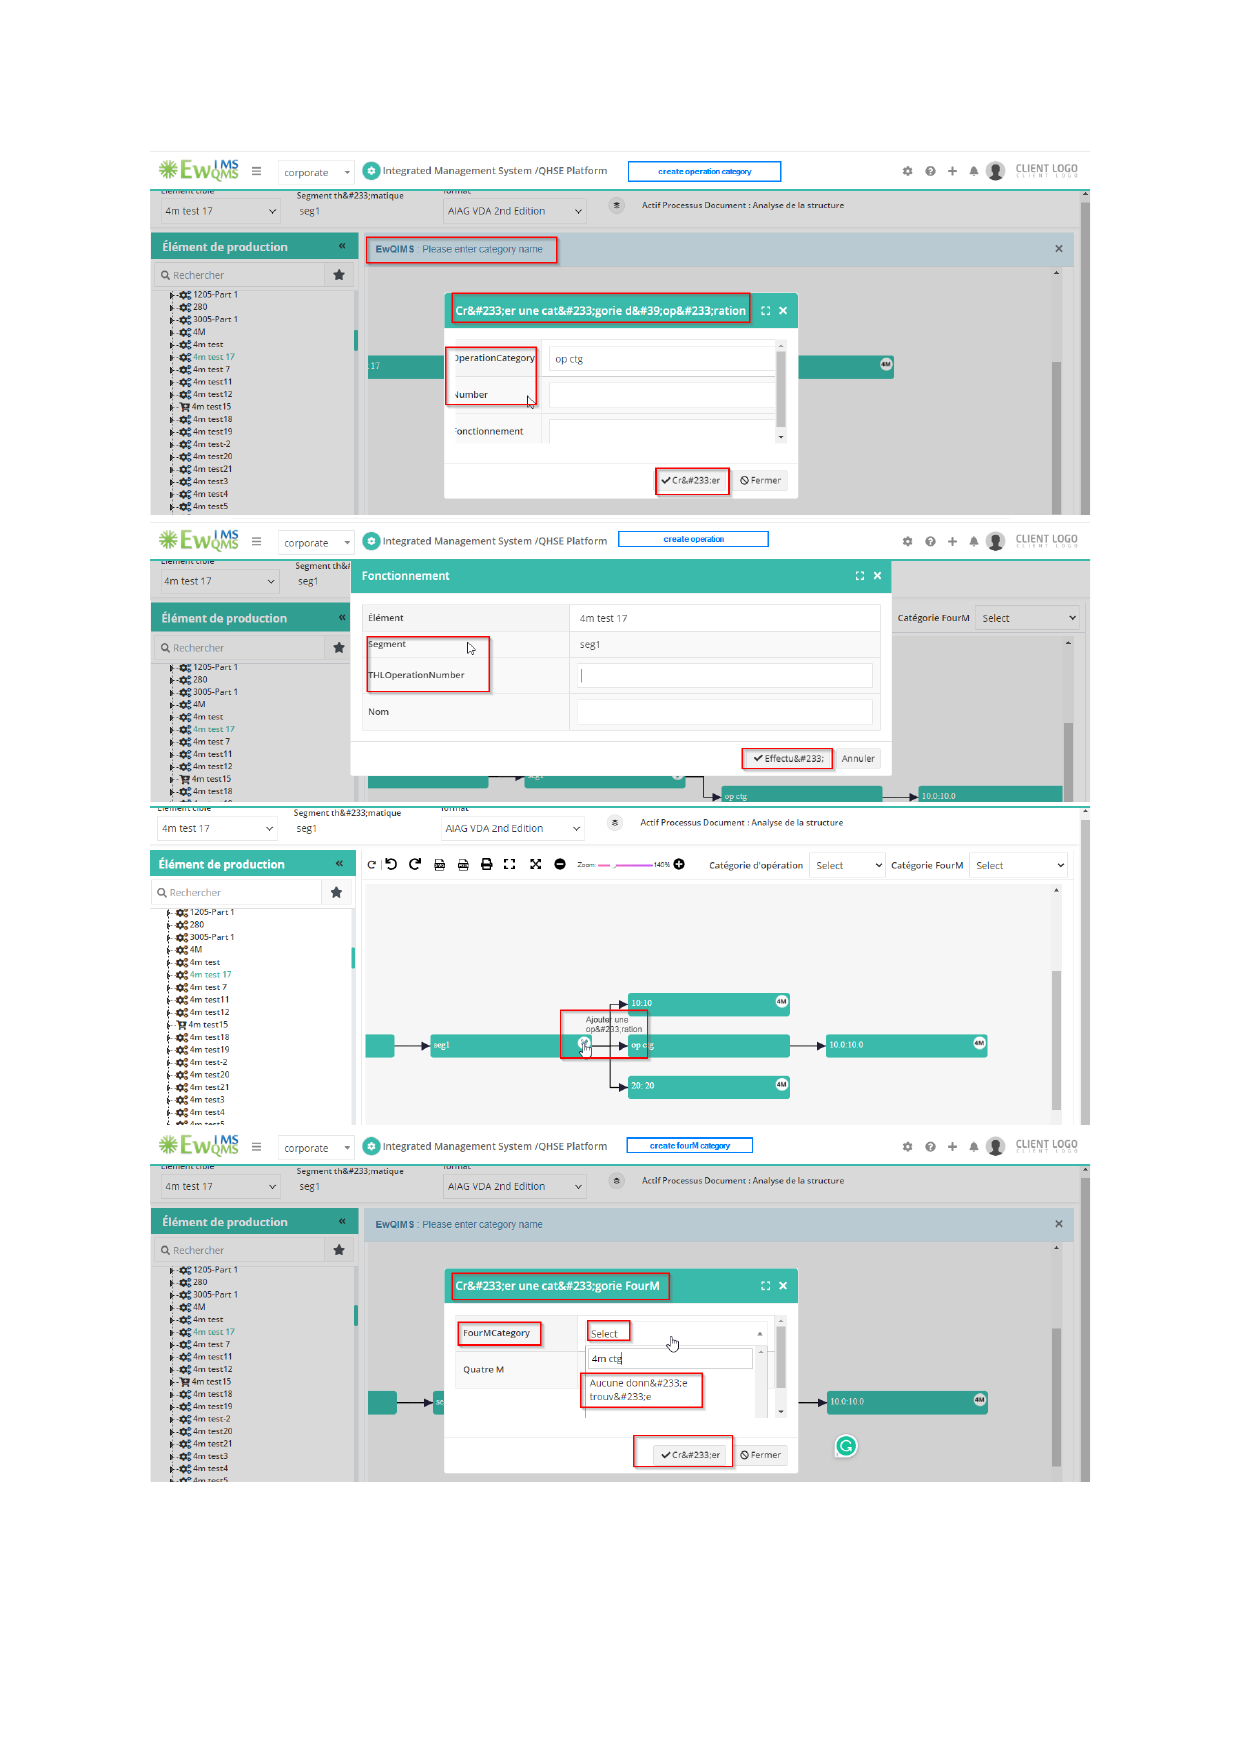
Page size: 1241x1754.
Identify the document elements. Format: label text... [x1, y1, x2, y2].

picture [150, 150, 1091, 515]
picture [150, 806, 1091, 1125]
picture [150, 1128, 1091, 1482]
picture [150, 518, 1091, 802]
